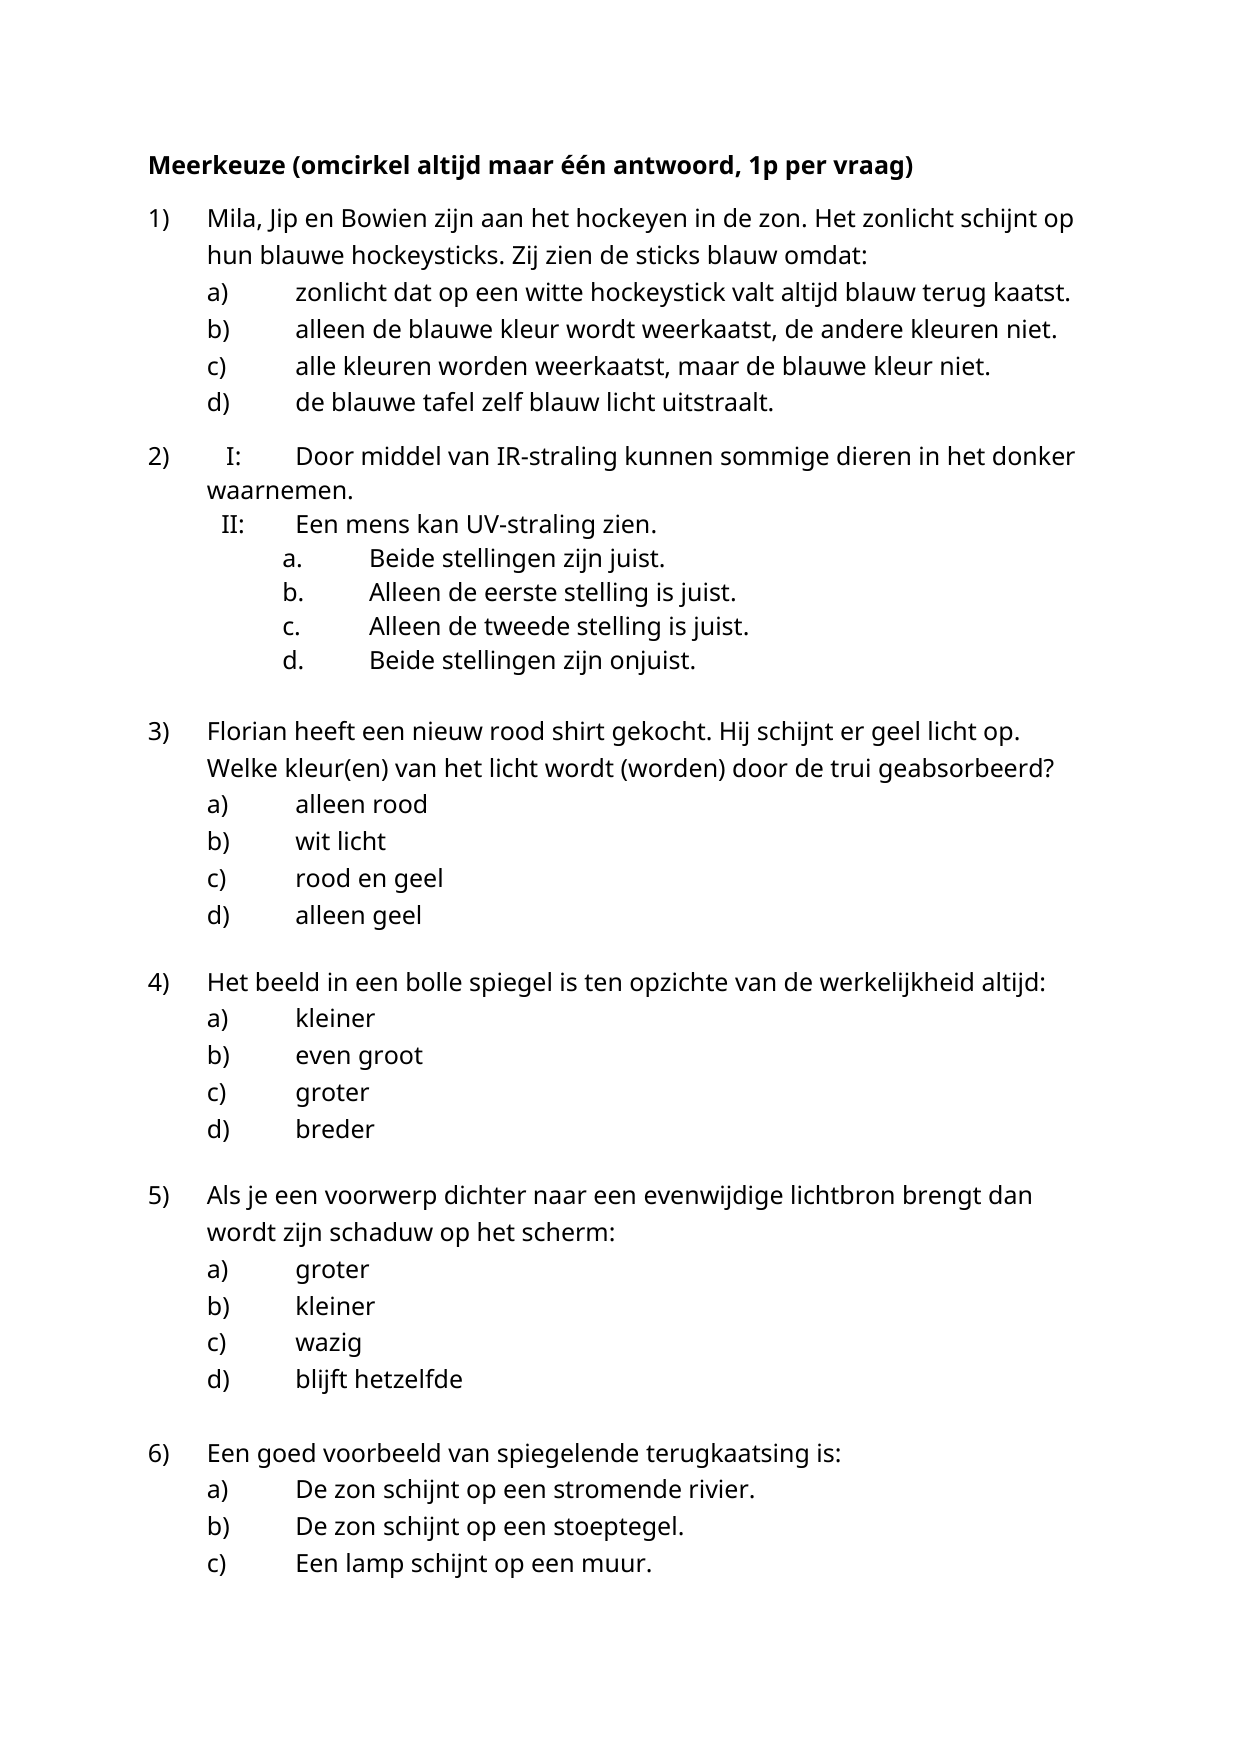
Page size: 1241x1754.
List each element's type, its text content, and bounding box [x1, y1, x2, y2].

list rood en geel [207, 861, 1093, 895]
list Een lamp schijnt op een muur. [207, 1546, 1093, 1580]
list breder [207, 1111, 1093, 1176]
list Beide stellingen zijn juist. [282, 541, 1093, 574]
list zonlicht dat op een witte hockeystick valt altijd blauw terug kaatst. [207, 274, 1093, 309]
list Het beeld in een bolle spiegel is ten opzichte van de werkelijkheid altijd: [148, 964, 1093, 998]
list Beide stellingen zijn onjuist. [282, 643, 1093, 677]
list de blauwe tafel zelf blauw licht uitstraalt. [207, 385, 1093, 419]
list even groot [207, 1038, 1093, 1072]
list De zon schijnt op een stoeptegel. [207, 1509, 1093, 1543]
list Als je een voorwerp dichter naar een evenwijdige lichtbron brengt dan wordt zijn schaduw op het scherm: [148, 1178, 1093, 1249]
list alleen de blauwe kleur wordt weerkaatst, de andere kleuren niet. [207, 311, 1093, 345]
list blijft hetzelfde [207, 1362, 1093, 1396]
list kleiner [207, 1288, 1093, 1322]
list wazig [207, 1325, 1093, 1359]
list kleiner [207, 1001, 1093, 1035]
list De zon schijnt op een stromende rivier. [207, 1472, 1093, 1506]
list Mila, Jip en Bowien zijn aan het hockeyen in de zon. Het zonlicht schijnt op hun blauwe hockeysticks. Zij zien de sticks blauw omdat: [148, 201, 1093, 272]
list Florian heeft een nieuw rood shirt gekocht. Hij schijnt er geel licht op. Welke kleur(en) van het licht wordt (worden) door de trui geabsorbeerd? [148, 713, 1093, 784]
list Een goed voorbeeld van spiegelende terugkaatsing is: [148, 1435, 1093, 1469]
list Alleen de eerste stelling is juist. [282, 574, 1093, 609]
list groter [207, 1075, 1093, 1109]
list alleen geel [207, 897, 1093, 931]
text II: Een mens kan UV-straling zien. [148, 506, 1093, 541]
list wit licht [207, 824, 1093, 858]
list alleen rood [207, 787, 1093, 821]
list I: Door middel van IR-straling kunnen sommige dieren in het donker waarnemen. [148, 438, 1093, 506]
list groter [207, 1251, 1093, 1286]
list Alleen de tweede stelling is juist. [282, 609, 1093, 643]
text Meerkeuze (omcirkel altijd maar één antwoord, 1p per vraag) [148, 148, 1093, 182]
list alle kleuren worden weerkaatst, maar de blauwe kleur niet. [207, 348, 1093, 382]
